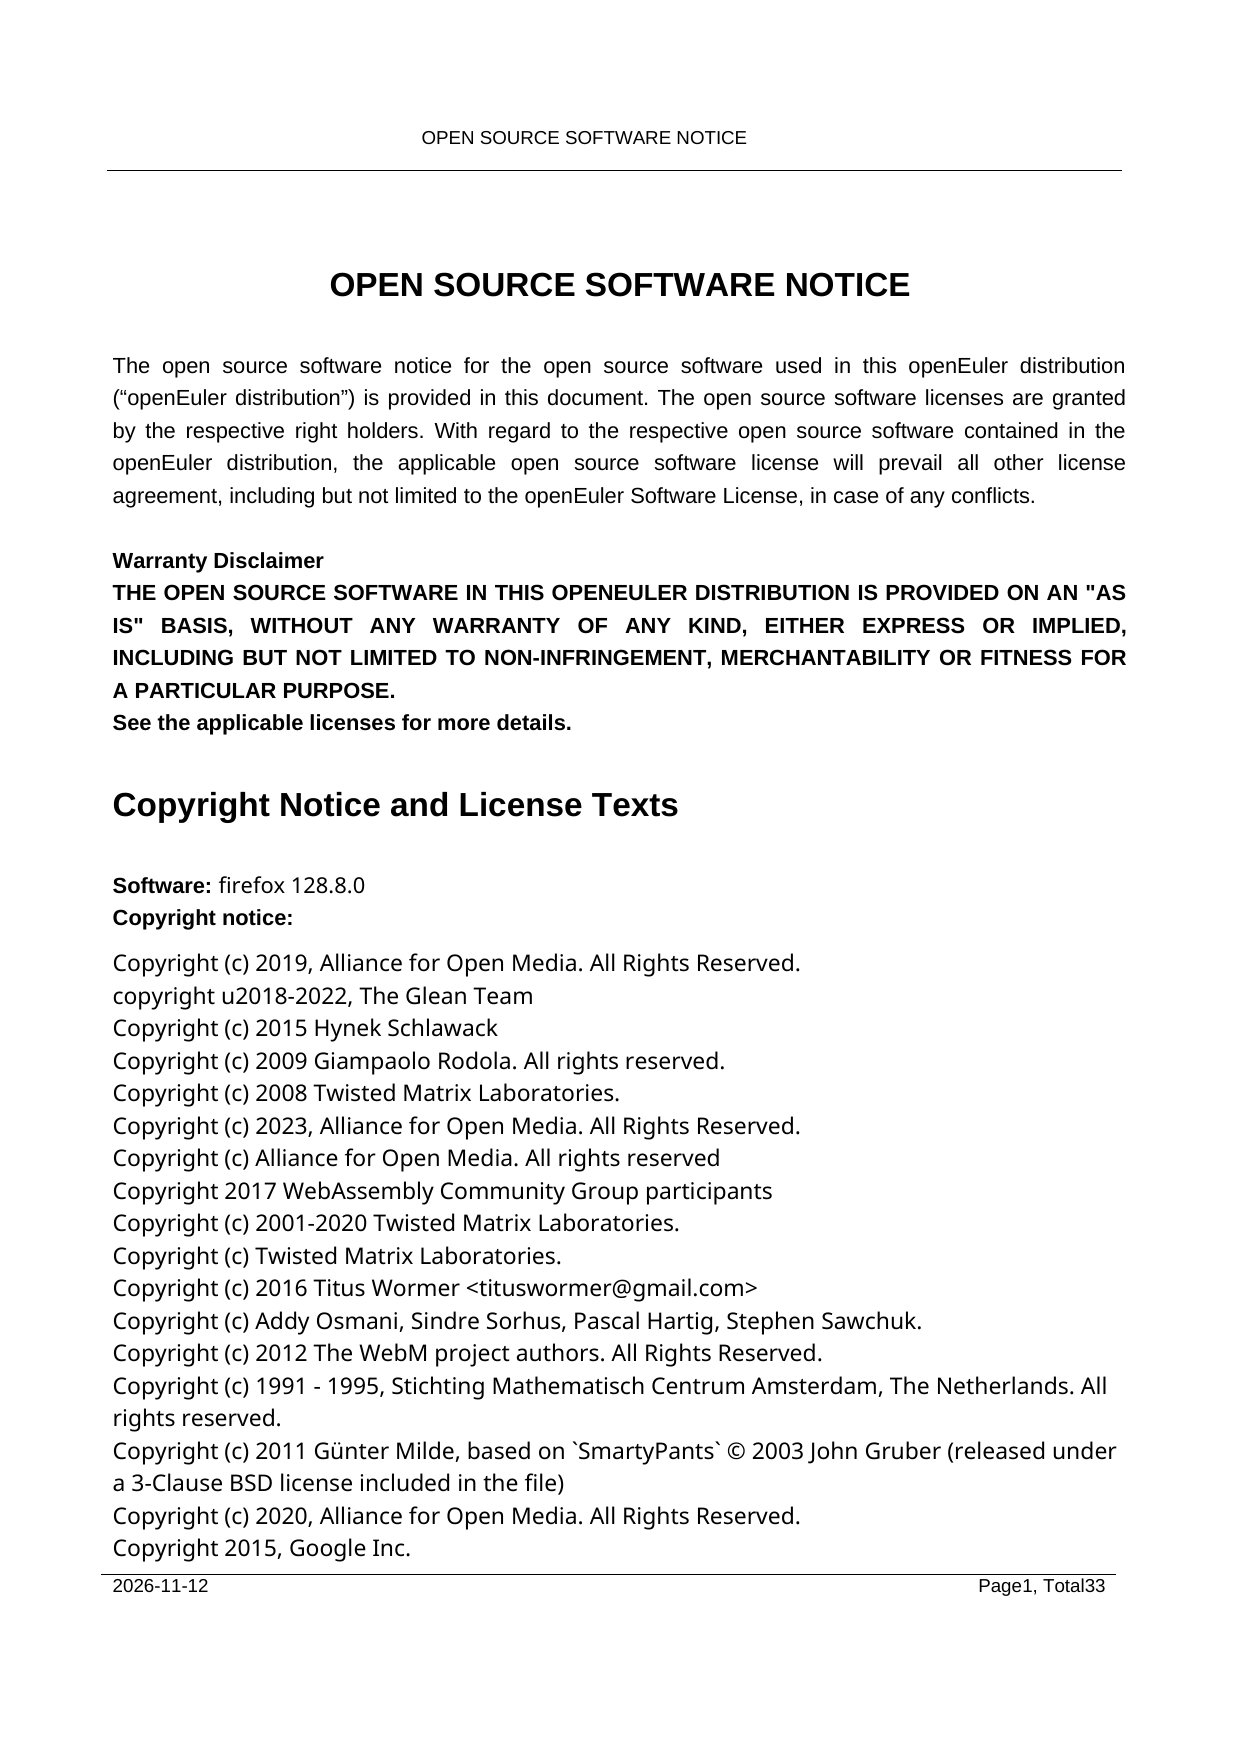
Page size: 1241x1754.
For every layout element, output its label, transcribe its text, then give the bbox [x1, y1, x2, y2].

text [112, 947, 1128, 1564]
title Software: firefox 128.8.0 [112, 869, 1128, 901]
text OPEN SOURCE SOFTWARE NOTICE [112, 251, 1128, 316]
text The open source software notice for the open source software used in this openEuler distribution (“openEuler distribution”) is provided in this document. The open source software licenses are granted by the respective right holders. With regard to the respective open source software contained in the openEuler distribution, the applicable open source software license will prevail all other license agreement, including but not limited to the openEuler Software License, in case of any conflicts. [112, 349, 1128, 511]
text Copyright Notice and License Texts [112, 771, 1128, 836]
text THE OPEN SOURCE SOFTWARE IN THIS OPENEULER DISTRIBUTION IS PROVIDED ON AN "AS IS" BASIS, WITHOUT ANY WARRANTY OF ANY KIND, EITHER EXPRESS OR IMPLIED, INCLUDING BUT NOT LIMITED TO NON-INFRINGEMENT, MERCHANTABILITY OR FITNESS FOR A PARTICULAR PURPOSE. See the applicable licenses for more details. [112, 576, 1128, 739]
text Copyright notice: [112, 901, 1128, 934]
text Warranty Disclaimer [112, 544, 1128, 576]
